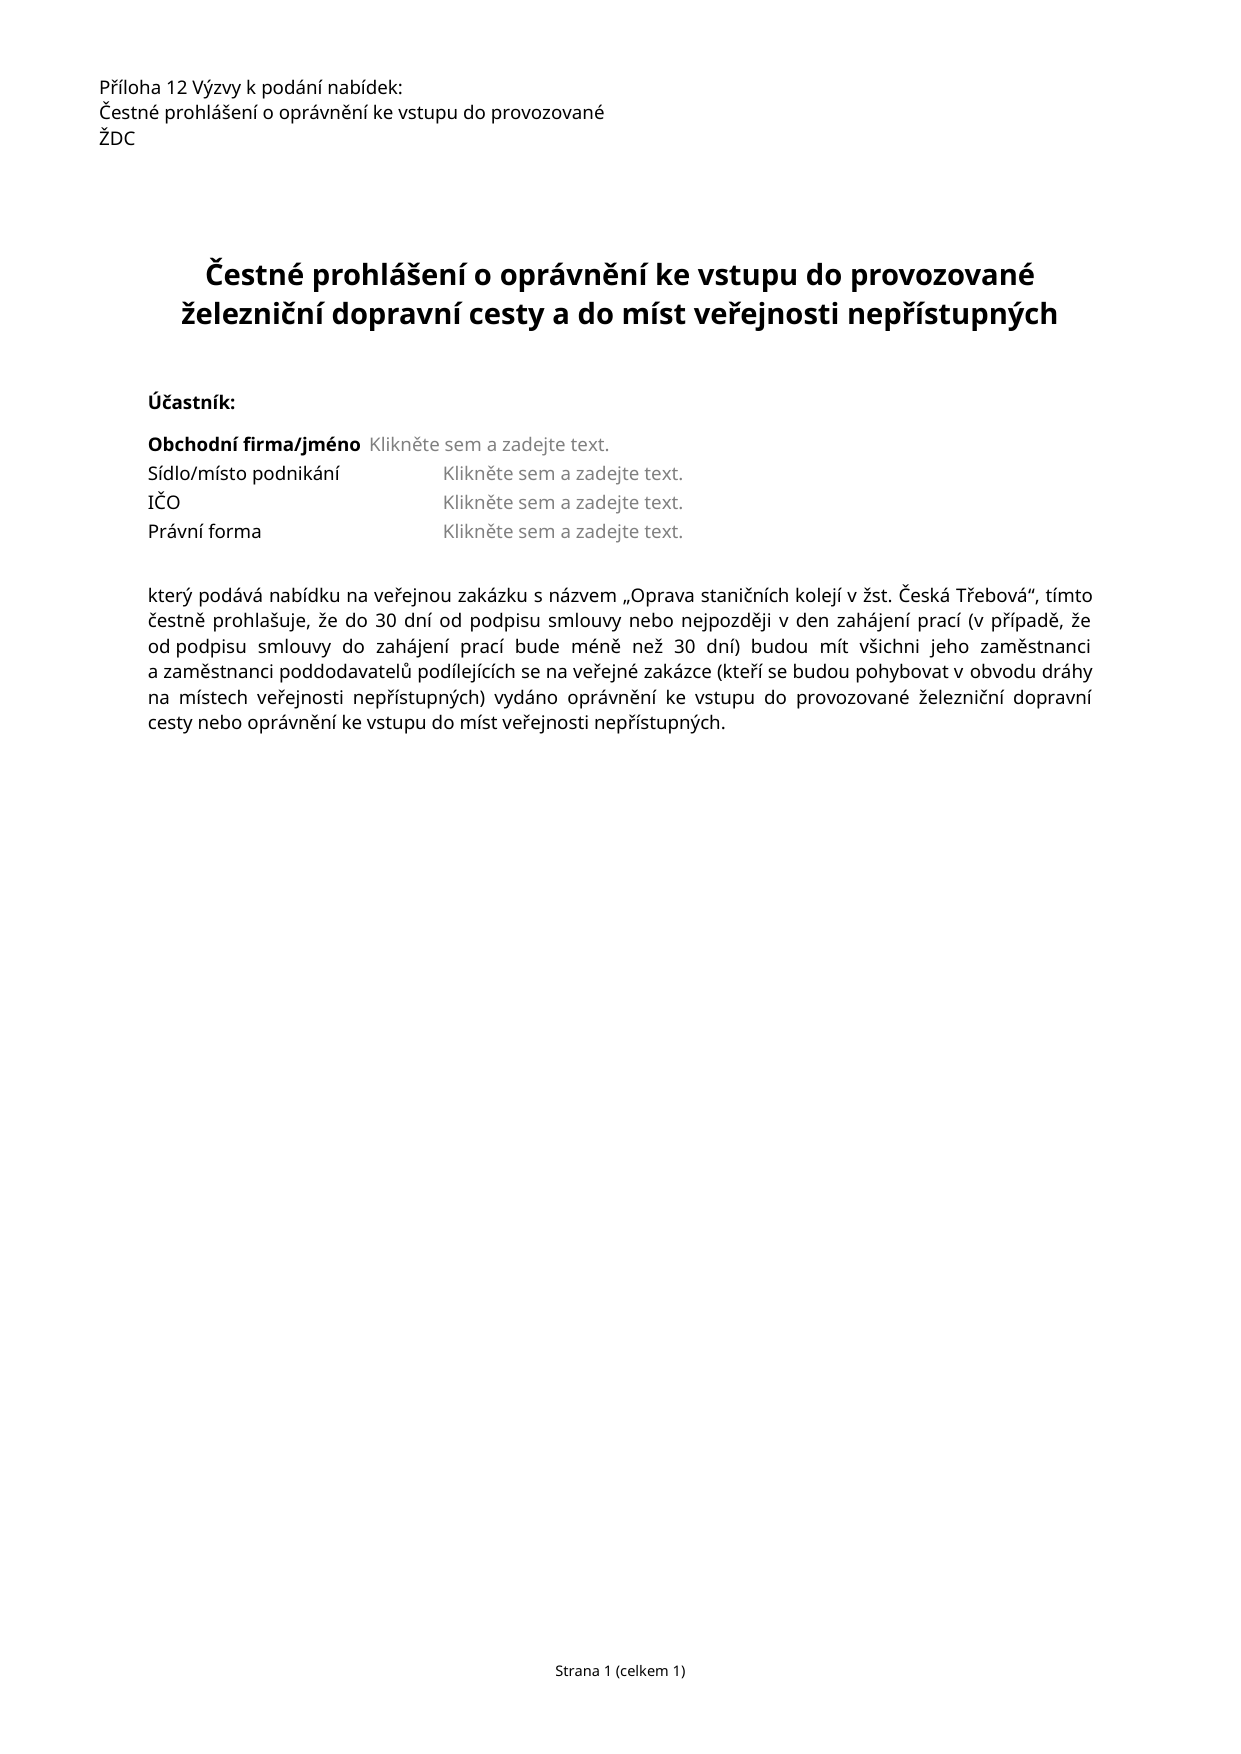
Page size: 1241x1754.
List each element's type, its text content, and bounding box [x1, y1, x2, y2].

text Právní forma [148, 515, 1093, 544]
text Účastník: [148, 384, 1093, 416]
text IČO [148, 486, 1093, 515]
text Obchodní firma/jméno [148, 428, 1093, 457]
text který podává nabídku na veřejnou zakázku s názvem „Oprava staničních kolejí v žst. Česká Třebová“, tímto čestně prohlašuje, že do 30 dní od podpisu smlouvy nebo nejpozději v den zahájení prací (v případě, že od podpisu smlouvy do zahájení prací bude méně než 30 dní) budou mít všichni jeho zaměstnanci a zaměstnanci poddodavatelů podílejících se na veřejné zakázce (kteří se budou pohybovat v obvodu dráhy na místech veřejnosti nepřístupných) vydáno oprávnění ke vstupu do provozované železniční dopravní cesty nebo oprávnění ke vstupu do míst veřejnosti nepřístupných. [148, 582, 1093, 735]
text Sídlo/místo podnikání [148, 457, 1093, 486]
title Čestné prohlášení o oprávnění ke vstupu do provozované železniční dopravní cesty a do míst veřejnosti nepřístupných [148, 254, 1093, 333]
